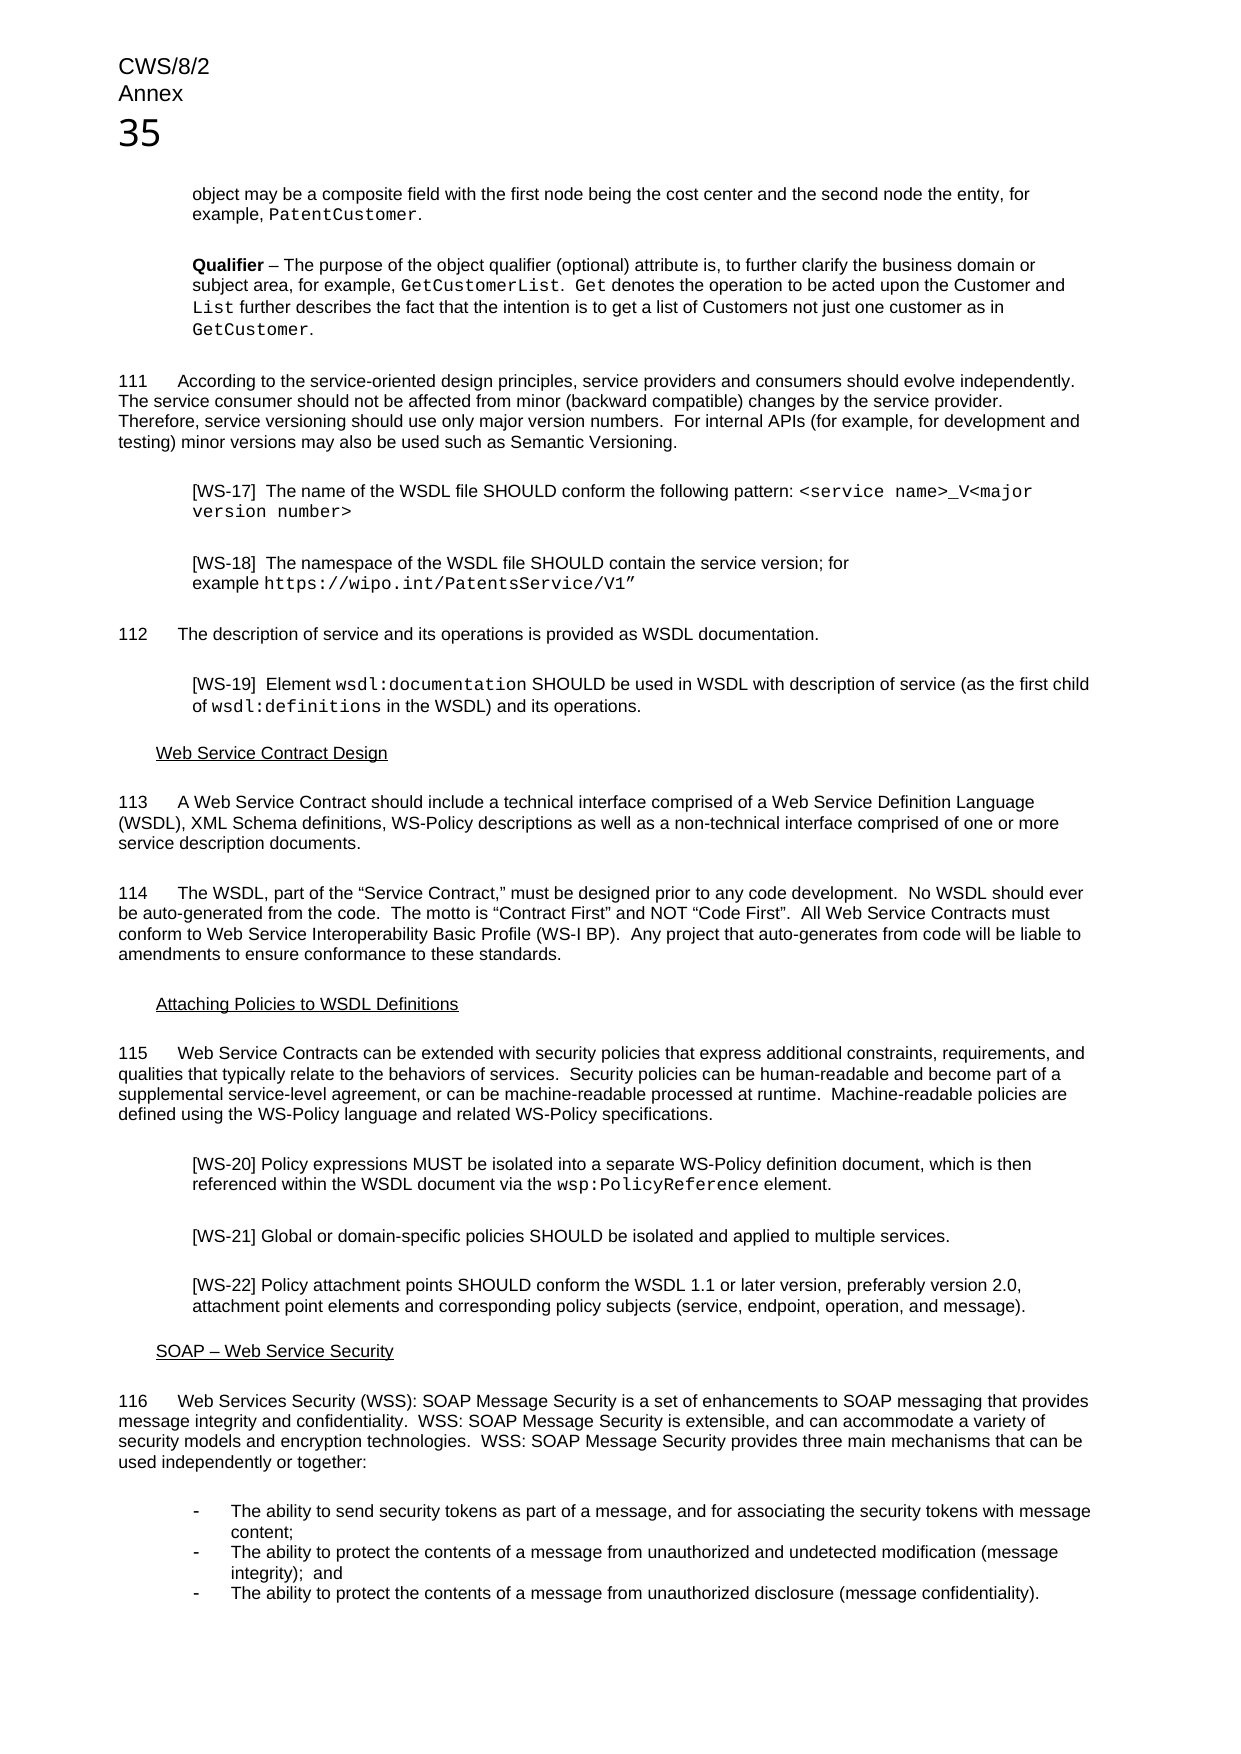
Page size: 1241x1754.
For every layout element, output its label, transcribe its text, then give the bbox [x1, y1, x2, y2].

text [WS-21] Global or domain-specific policies SHOULD be isolated and applied to multiple services. [192, 1225, 1092, 1246]
text [WS-19] Element wsdl:documentation SHOULD be used in WSDL with description of service (as the first child of wsdl:definitions in the WSDL) and its operations. [192, 673, 1092, 717]
text Attaching Policies to WSDL Definitions [156, 993, 1092, 1014]
text Web Service Contracts can be extended with security policies that express additional constraints, requirements, and qualities that typically relate to the behaviors of services. Security policies can be human-readable and become part of a supplemental service-level agreement, or can be machine-readable processed at runtime. Machine-readable policies are defined using the WS-Policy language and related WS-Policy specifications. [118, 1043, 1092, 1124]
text SOAP – Web Service Security [156, 1341, 1092, 1361]
text The WSDL, part of the “Service Contract,” must be designed prior to any code development. No WSDL should ever be auto-generated from the code. The motto is “Contract First” and NOT “Code First”. All Web Service Contracts must conform to Web Service Interoperability Basic Profile (WS-I BP). Any project that auto-generates from code will be liable to amendments to ensure conformance to these standards. [118, 882, 1092, 964]
text A Web Service Contract should include a technical interface comprised of a Web Service Definition Language (WSDL), XML Schema definitions, WS-Policy descriptions as well as a non-technical interface comprised of one or more service description documents. [118, 792, 1092, 853]
list The ability to send security tokens as part of a message, and for associating the security tokens with message content; [193, 1501, 1092, 1542]
text [WS-20] Policy expressions MUST be isolated into a separate WS-Policy definition document, which is then referenced within the WSDL document via the wsp:PolicyReference element. [192, 1154, 1092, 1196]
text Web Service Contract Design [156, 742, 1092, 763]
text Web Services Security (WSS): SOAP Message Security is a set of enhancements to SOAP messaging that provides message integrity and confidentiality. WSS: SOAP Message Security is extensible, and can accommodate a variety of security models and encryption technologies. WSS: SOAP Message Security provides three main mechanisms that can be used independently or together: [118, 1390, 1092, 1472]
list The ability to protect the contents of a message from unauthorized disclosure (message confidentiality). [193, 1583, 1092, 1603]
text According to the service-oriented design principles, service providers and consumers should evolve independently. The service consumer should not be affected from minor (backward compatible) changes by the service provider. Therefore, service versioning should use only major version numbers. For internal APIs (for example, for development and testing) minor versions may also be used such as Semantic Versioning. [118, 370, 1092, 452]
text Qualifier – The purpose of the object qualifier (optional) attribute is, to further clarify the business domain or subject area, for example, GetCustomerList. Get denotes the operation to be acted upon the Customer and List further describes the fact that the intention is to get a list of Customers not just one customer as in GetCustomer. [192, 255, 1092, 341]
text [WS-18] The namespace of the WSDL file SHOULD contain the service version; for example https://wipo.int/PatentsService/V1” [192, 552, 1092, 595]
text The description of service and its operations is provided as WSDL documentation. [118, 624, 1092, 644]
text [192, 183, 1092, 226]
text [WS-17] The name of the WSDL file SHOULD conform the following pattern: <service name>_V<major version number> [192, 481, 1092, 523]
text [WS-22] Policy attachment points SHOULD conform the WSDL 1.1 or later version, preferably version 2.0, attachment point elements and corresponding policy subjects (service, endpoint, operation, and message). [192, 1275, 1092, 1316]
list The ability to protect the contents of a message from unauthorized and undetected modification (message integrity); and [193, 1542, 1092, 1583]
